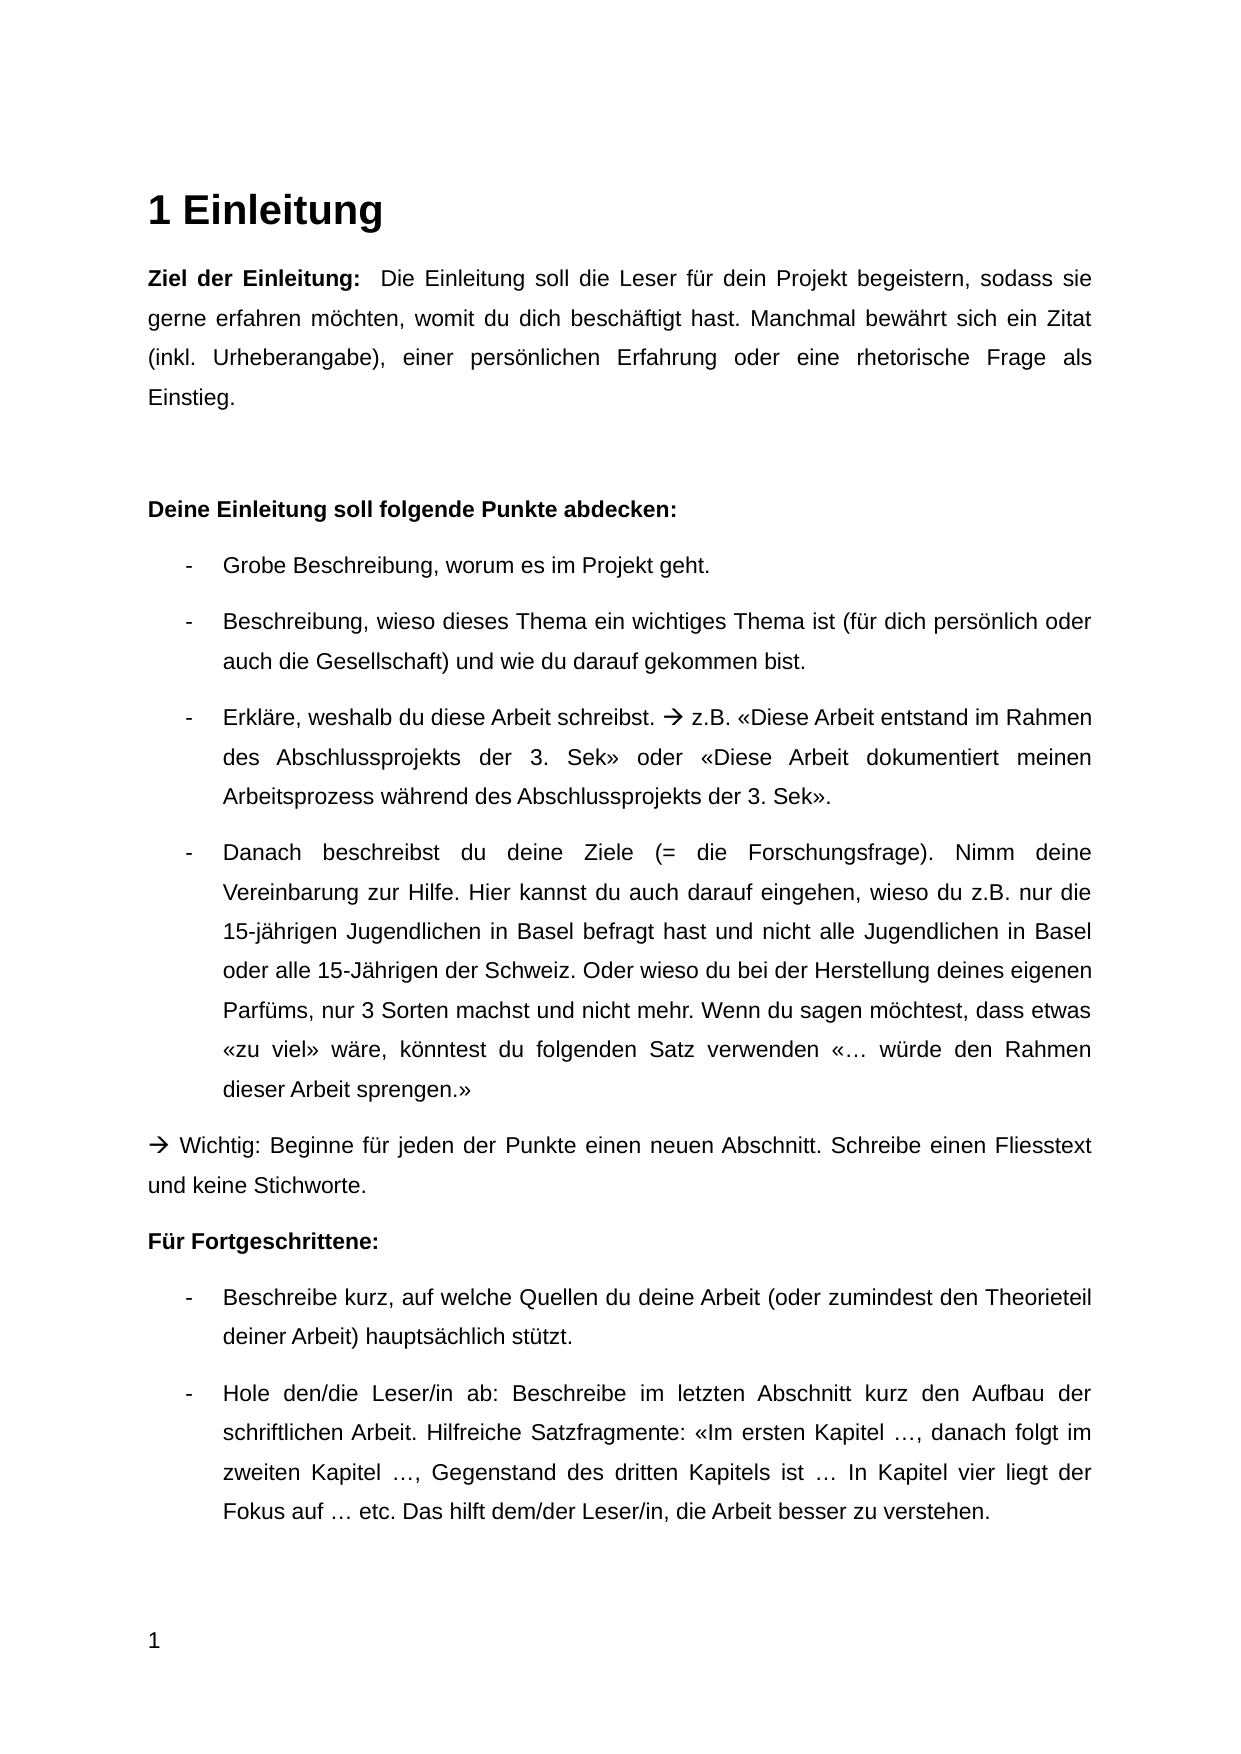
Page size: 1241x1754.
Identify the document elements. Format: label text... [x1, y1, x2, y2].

text Deine Einleitung soll folgende Punkte abdecken: [148, 496, 1093, 522]
list Danach beschreibst du deine Ziele (= die Forschungsfrage). Nimm deine Vereinbarung zur Hilfe. Hier kannst du auch darauf eingehen, wieso du z.B. nur die 15-jährigen Jugendlichen in Basel befragt hast und nicht alle Jugendlichen in Basel oder alle 15-Jährigen der Schweiz. Oder wieso du bei der Herstellung deines eigenen Parfüms, nur 3 Sorten machst und nicht mehr. Wenn du sagen möchtest, dass etwas «zu viel» wäre, könntest du folgenden Satz verwenden «… würde den Rahmen dieser Arbeit sprengen.» [185, 839, 1093, 1102]
list Hole den/die Leser/in ab: Beschreibe im letzten Abschnitt kurz den Aufbau der schriftlichen Arbeit. Hilfreiche Satzfragmente: «Im ersten Kapitel …, danach folgt im zweiten Kapitel …, Gegenstand des dritten Kapitels ist … In Kapitel vier liegt der Fokus auf … etc. Das hilft dem/der Leser/in, die Arbeit besser zu verstehen. [185, 1379, 1093, 1524]
list Erkläre, weshalb du diese Arbeit schreibst. z.B. «Diese Arbeit entstand im Rahmen des Abschlussprojekts der 3. Sek» oder «Diese Arbeit dokumentiert meinen Arbeitsprozess während des Abschlussprojekts der 3. Sek». [185, 704, 1093, 809]
list Beschreibung, wieso dieses Thema ein wichtiges Thema ist (für dich persönlich oder auch die Gesellschaft) und wie du darauf gekommen bist. [185, 608, 1093, 674]
text Für Fortgeschrittene: [148, 1228, 1093, 1254]
list Grobe Beschreibung, worum es im Projekt geht. [185, 552, 1093, 578]
text Wichtig: Beginne für jeden der Punkte einen neuen Abschnitt. Schreibe einen Fliesstext und keine Stichworte. [148, 1132, 1093, 1198]
text Ziel der Einleitung: Die Einleitung soll die Leser für dein Projekt begeistern, sodass sie gerne erfahren möchten, womit du dich beschäftigt hast. Manchmal bewährt sich ein Zitat (inkl. Urheberangabe), einer persönlichen Erfahrung oder eine rhetorische Frage als Einstieg. [148, 265, 1093, 410]
list Beschreibe kurz, auf welche Quellen du deine Arbeit (oder zumindest den Theorieteil deiner Arbeit) hauptsächlich stützt. [185, 1284, 1093, 1350]
subtitle 1 Einleitung [148, 185, 1093, 233]
